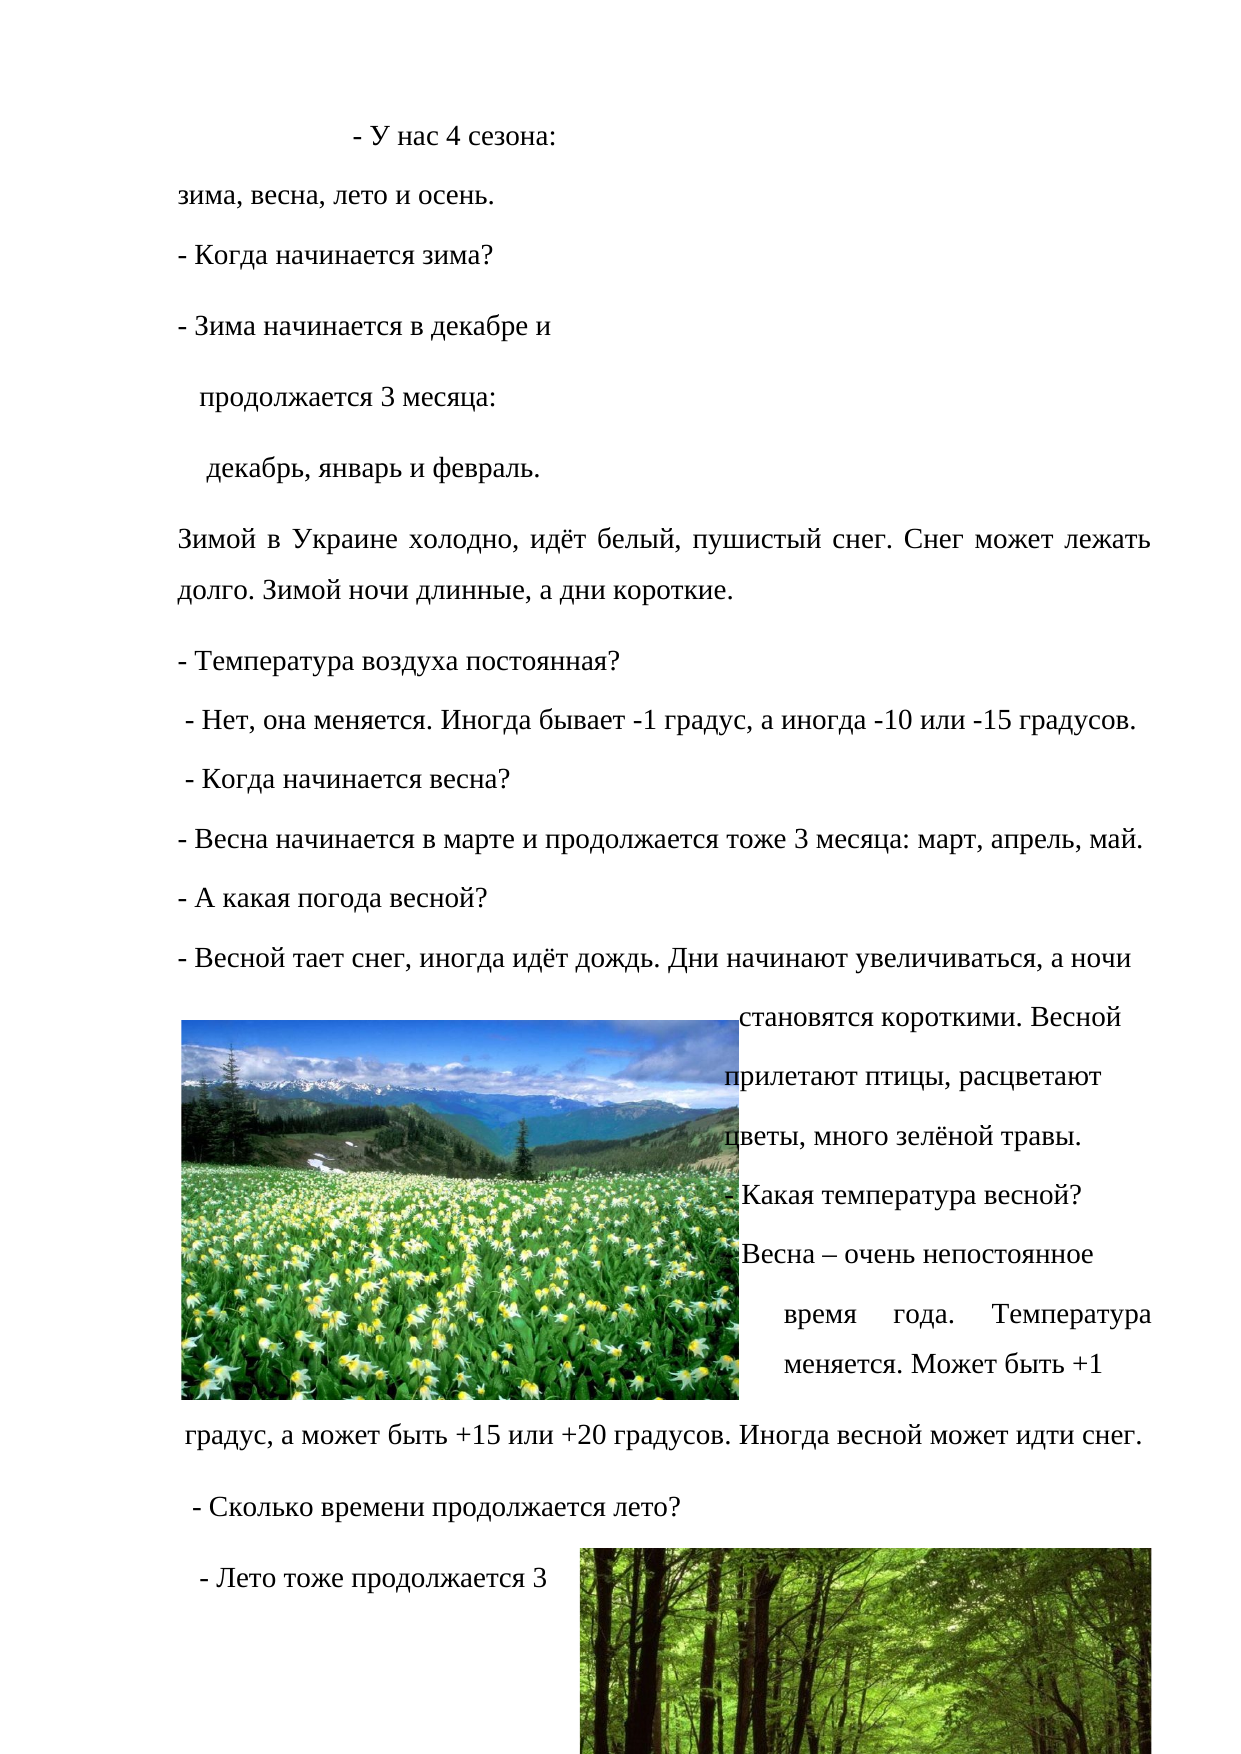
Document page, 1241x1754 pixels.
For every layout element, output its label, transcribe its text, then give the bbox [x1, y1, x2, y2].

text - Когда начинается зима? [177, 237, 1152, 270]
text - Весной тает снег, иногда идёт дождь. Дни начинают увеличиваться, а ночи [177, 940, 1152, 973]
text становятся короткими. Весной [177, 999, 1152, 1033]
text прилетают птицы, расцветают [177, 1058, 1152, 1092]
picture [181, 1270, 739, 1296]
picture [181, 1151, 739, 1177]
text - Лето тоже продолжается 3 [177, 1560, 1152, 1593]
text продолжается 3 месяца: [177, 379, 1152, 413]
text - Весна начинается в марте и продолжается тоже 3 месяца: март, апрель, май. [177, 821, 1152, 854]
text зима, весна, лето и осень. [177, 177, 1152, 211]
picture [181, 1380, 739, 1400]
text время года. Температура меняется. Может быть +1 [177, 1296, 1152, 1380]
text - А какая погода весной? [177, 880, 1152, 914]
text Зимой в Украине холодно, идёт белый, пушистый снег. Снег может лежать долго. Зимой ночи длинные, а дни короткие. [177, 521, 1152, 605]
text - Зима начинается в декабре и [177, 308, 1152, 342]
text - Когда начинается весна? [177, 762, 1152, 795]
text декабрь, январь и февраль. [177, 450, 1152, 484]
picture [579, 1593, 1152, 1754]
picture [181, 1092, 739, 1118]
picture [579, 1548, 1152, 1560]
text - Сколько времени продолжается лето? [177, 1489, 1152, 1522]
picture [181, 1211, 739, 1237]
text - Нет, она меняется. Иногда бывает -1 градус, а иногда -10 или -15 градусов. [177, 702, 1152, 736]
text - У нас 4 сезона: [177, 118, 1152, 152]
text - Весна – очень непостоянное [177, 1237, 1152, 1270]
picture [181, 1033, 739, 1058]
text цветы, много зелёной травы. [177, 1118, 1152, 1151]
text градус, а может быть +15 или +20 градусов. Иногда весной может идти снег. [177, 1417, 1152, 1451]
text - Какая температура весной? [177, 1177, 1152, 1211]
text - Температура воздуха постоянная? [177, 643, 1152, 676]
